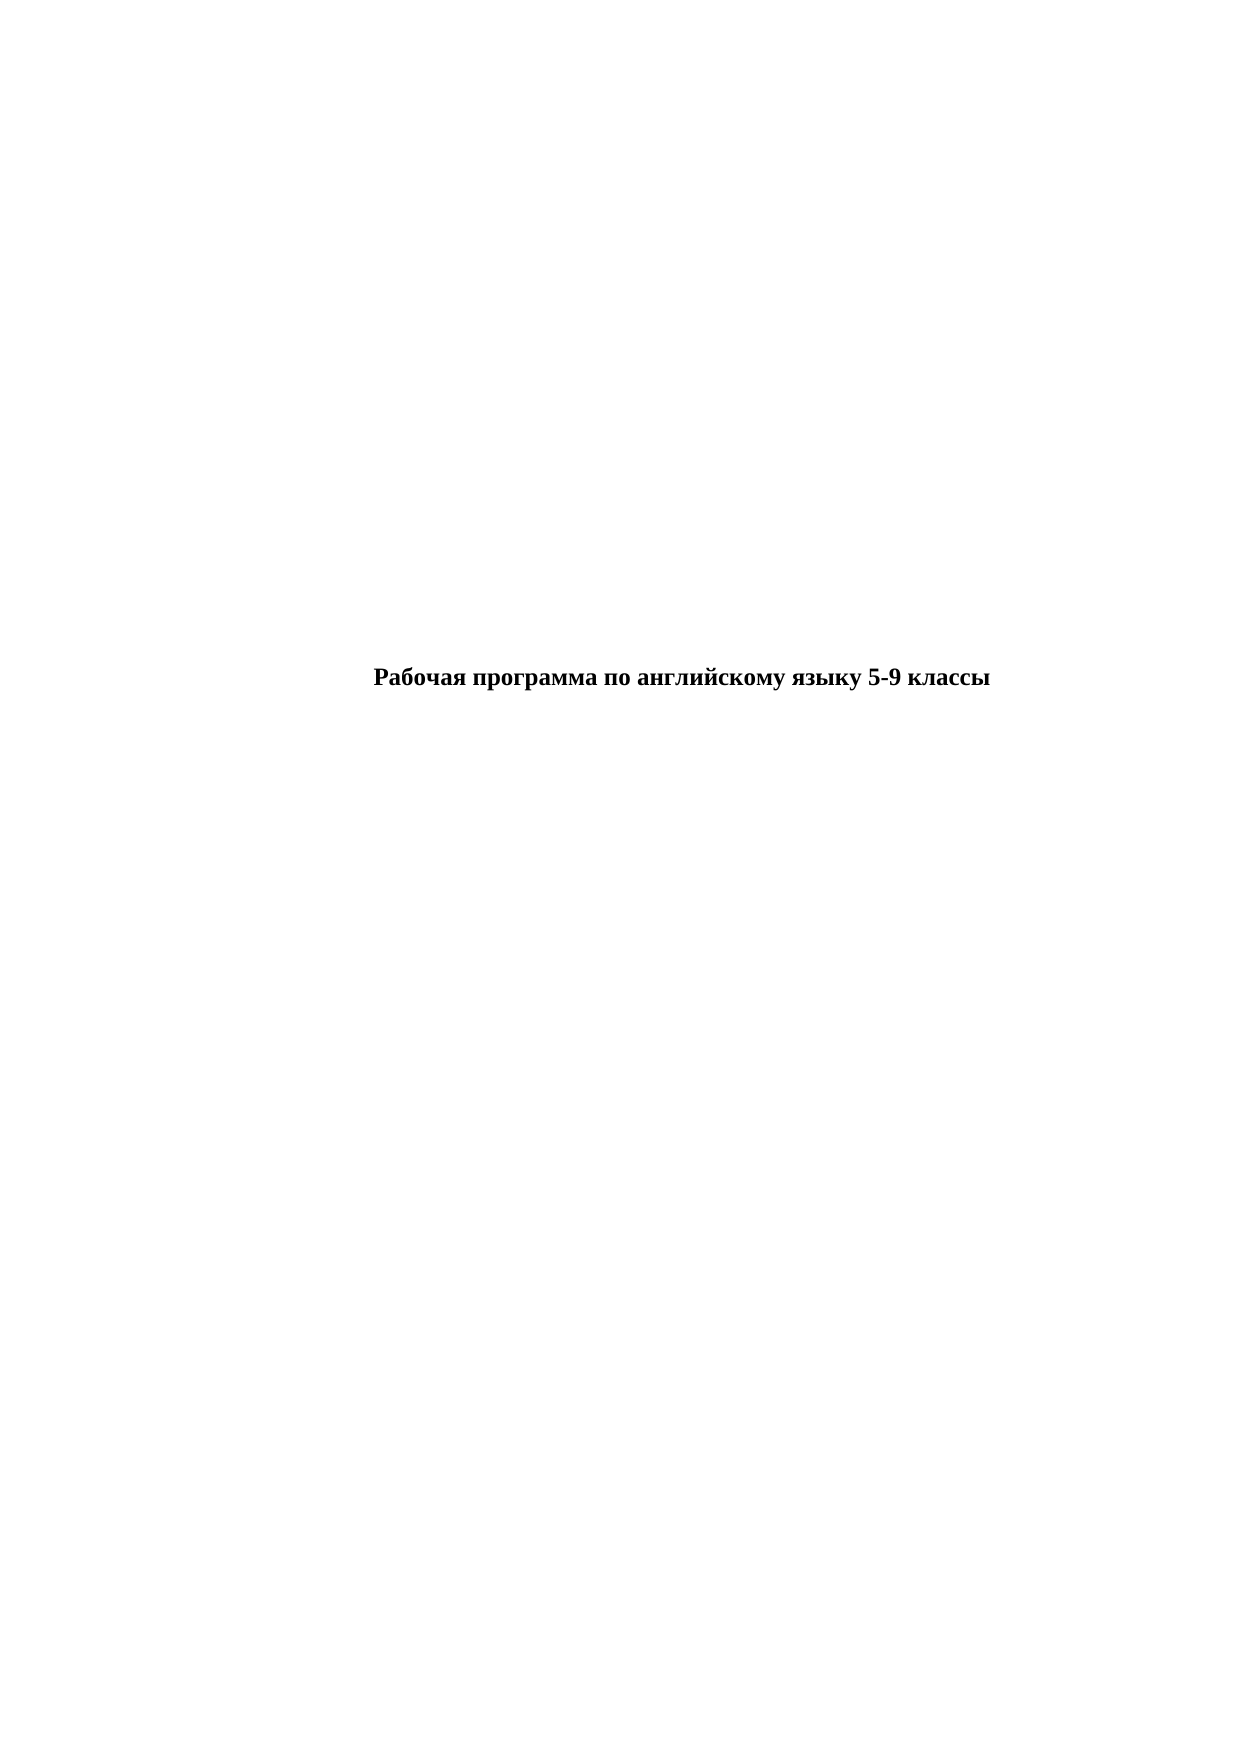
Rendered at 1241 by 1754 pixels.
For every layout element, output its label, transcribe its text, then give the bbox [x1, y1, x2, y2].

text Рабочая программа по английскому языку 5-9 классы [59, 662, 1034, 691]
